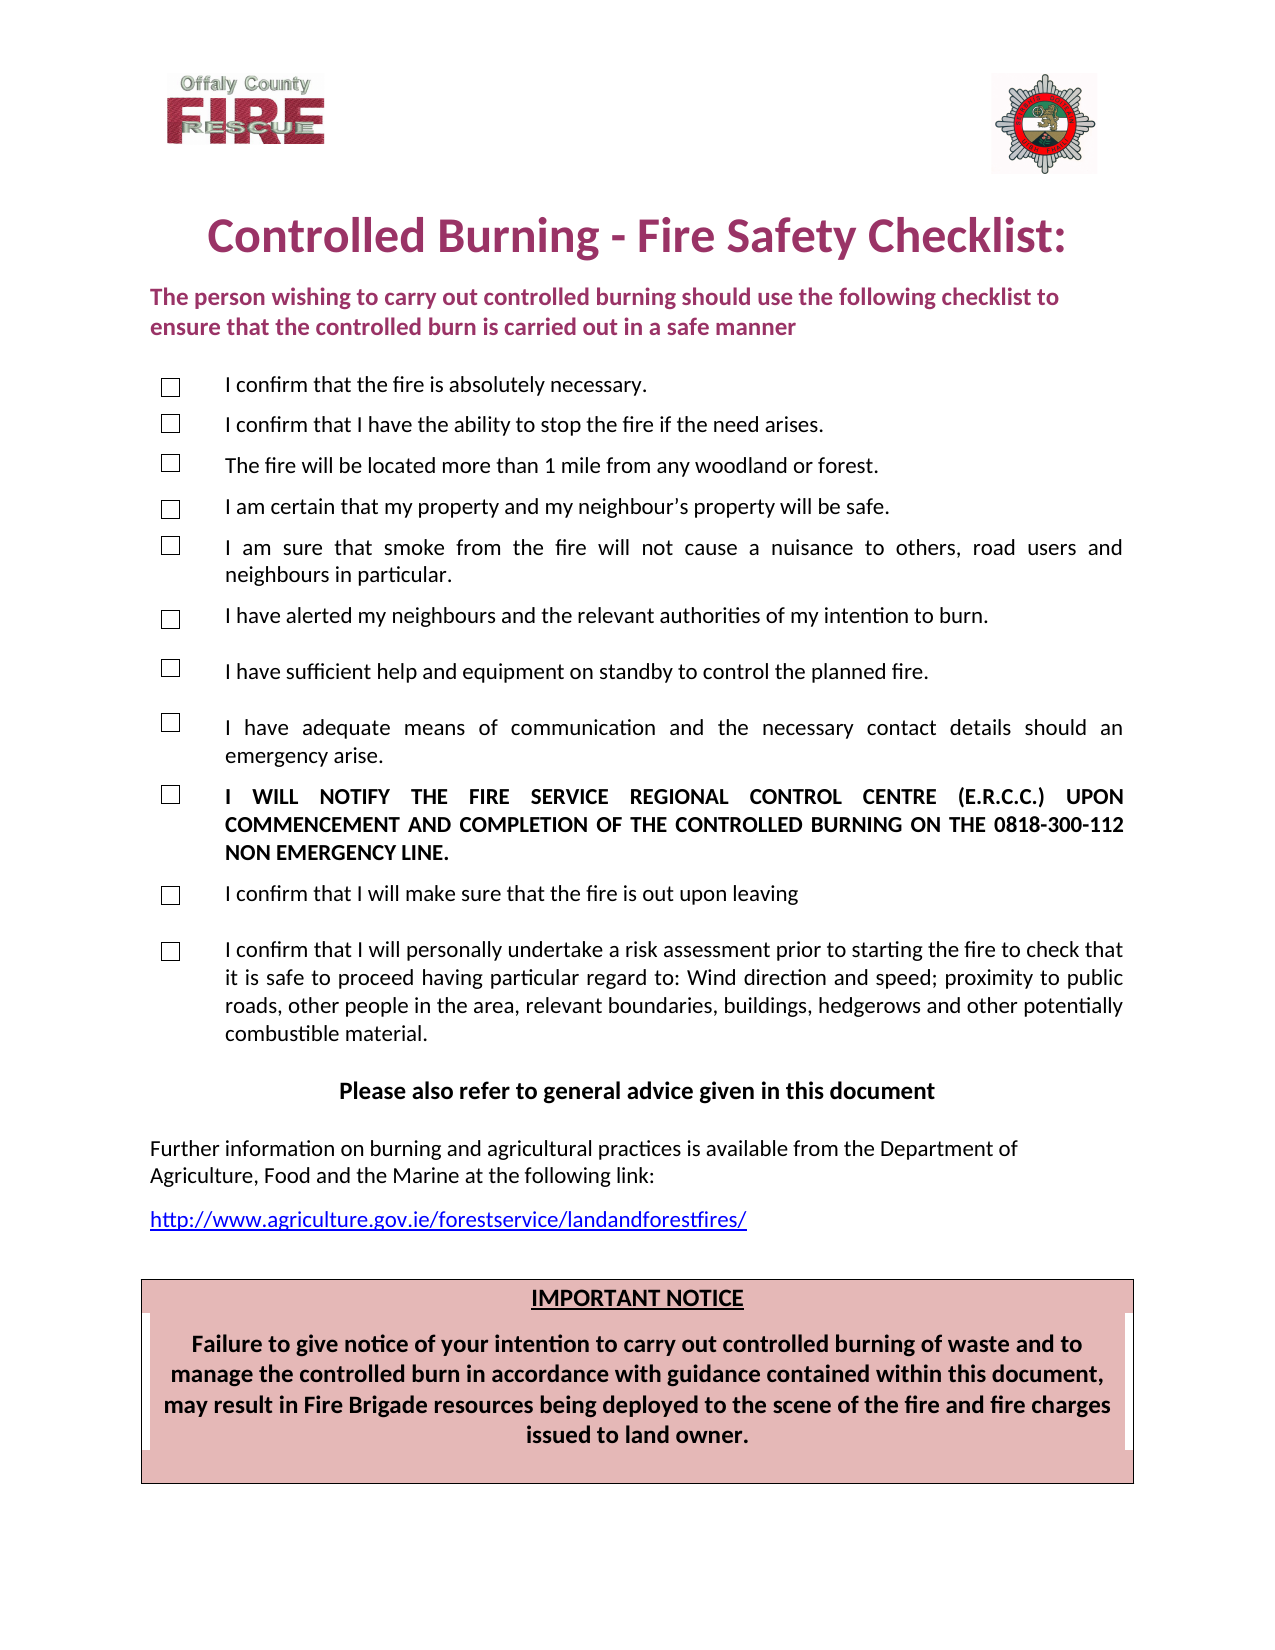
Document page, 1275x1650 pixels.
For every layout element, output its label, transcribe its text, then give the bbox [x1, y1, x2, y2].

text http://www.agriculture.gov.ie/forestservice/landandforestfires/ [150, 1205, 1125, 1233]
text I confirm that I will personally undertake a risk assessment prior to starting the fire to check that it is safe to proceed having particular regard to: Wind direction and speed; proximity to public roads, other people in the area, relevant boundaries, buildings, hedgerows and other potentially combustible material. [150, 935, 1125, 1047]
text I WILL NOTIFY THE FIRE SERVICE REGIONAL CONTROL CENTRE (E.R.C.C.) UPON COMMENCEMENT AND COMPLETION OF THE CONTROLLED BURNING ON THE 0818-300-112 NON EMERGENCY LINE. [150, 782, 1125, 866]
text I have alerted my neighbours and the relevant authorities of my intention to burn. [225, 601, 1125, 629]
text I confirm that I have the ability to stop the fire if the need arises. [150, 410, 1125, 438]
text Further information on burning and agricultural practices is available from the Department of Agriculture, Food and the Marine at the following link: [150, 1134, 1125, 1190]
picture [991, 73, 1098, 174]
text Failure to give notice of your intention to carry out controlled burning of waste and to manage the controlled burn in accordance with guidance contained within this document, may result in Fire Brigade resources being deployed to the scene of the fire and fire charges issued to land owner. [150, 1328, 1125, 1447]
text Please also refer to general advice given in this document [150, 1075, 1125, 1106]
text The person wishing to carry out controlled burning should use the following checklist to ensure that the controlled burn is carried out in a safe manner [150, 281, 1125, 342]
text The fire will be located more than 1 mile from any woodland or forest. [150, 451, 1125, 479]
text IMPORTANT NOTICE [142, 1280, 1133, 1313]
text I confirm that the fire is absolutely necessary. [150, 370, 1125, 398]
picture [166, 73, 325, 145]
text I am sure that smoke from the fire will not cause a nuisance to others, road users and neighbours in particular. [225, 533, 1125, 589]
text Controlled Burning - Fire Safety Checklist: [150, 204, 1125, 265]
text I have sufficient help and equipment on standby to control the planned fire. [225, 657, 1125, 685]
text I confirm that I will make sure that the fire is out upon leaving [150, 879, 1125, 907]
text I have adequate means of communication and the necessary contact details should an emergency arise. [225, 713, 1125, 769]
text I am certain that my property and my neighbour’s property will be safe. [150, 492, 1125, 520]
